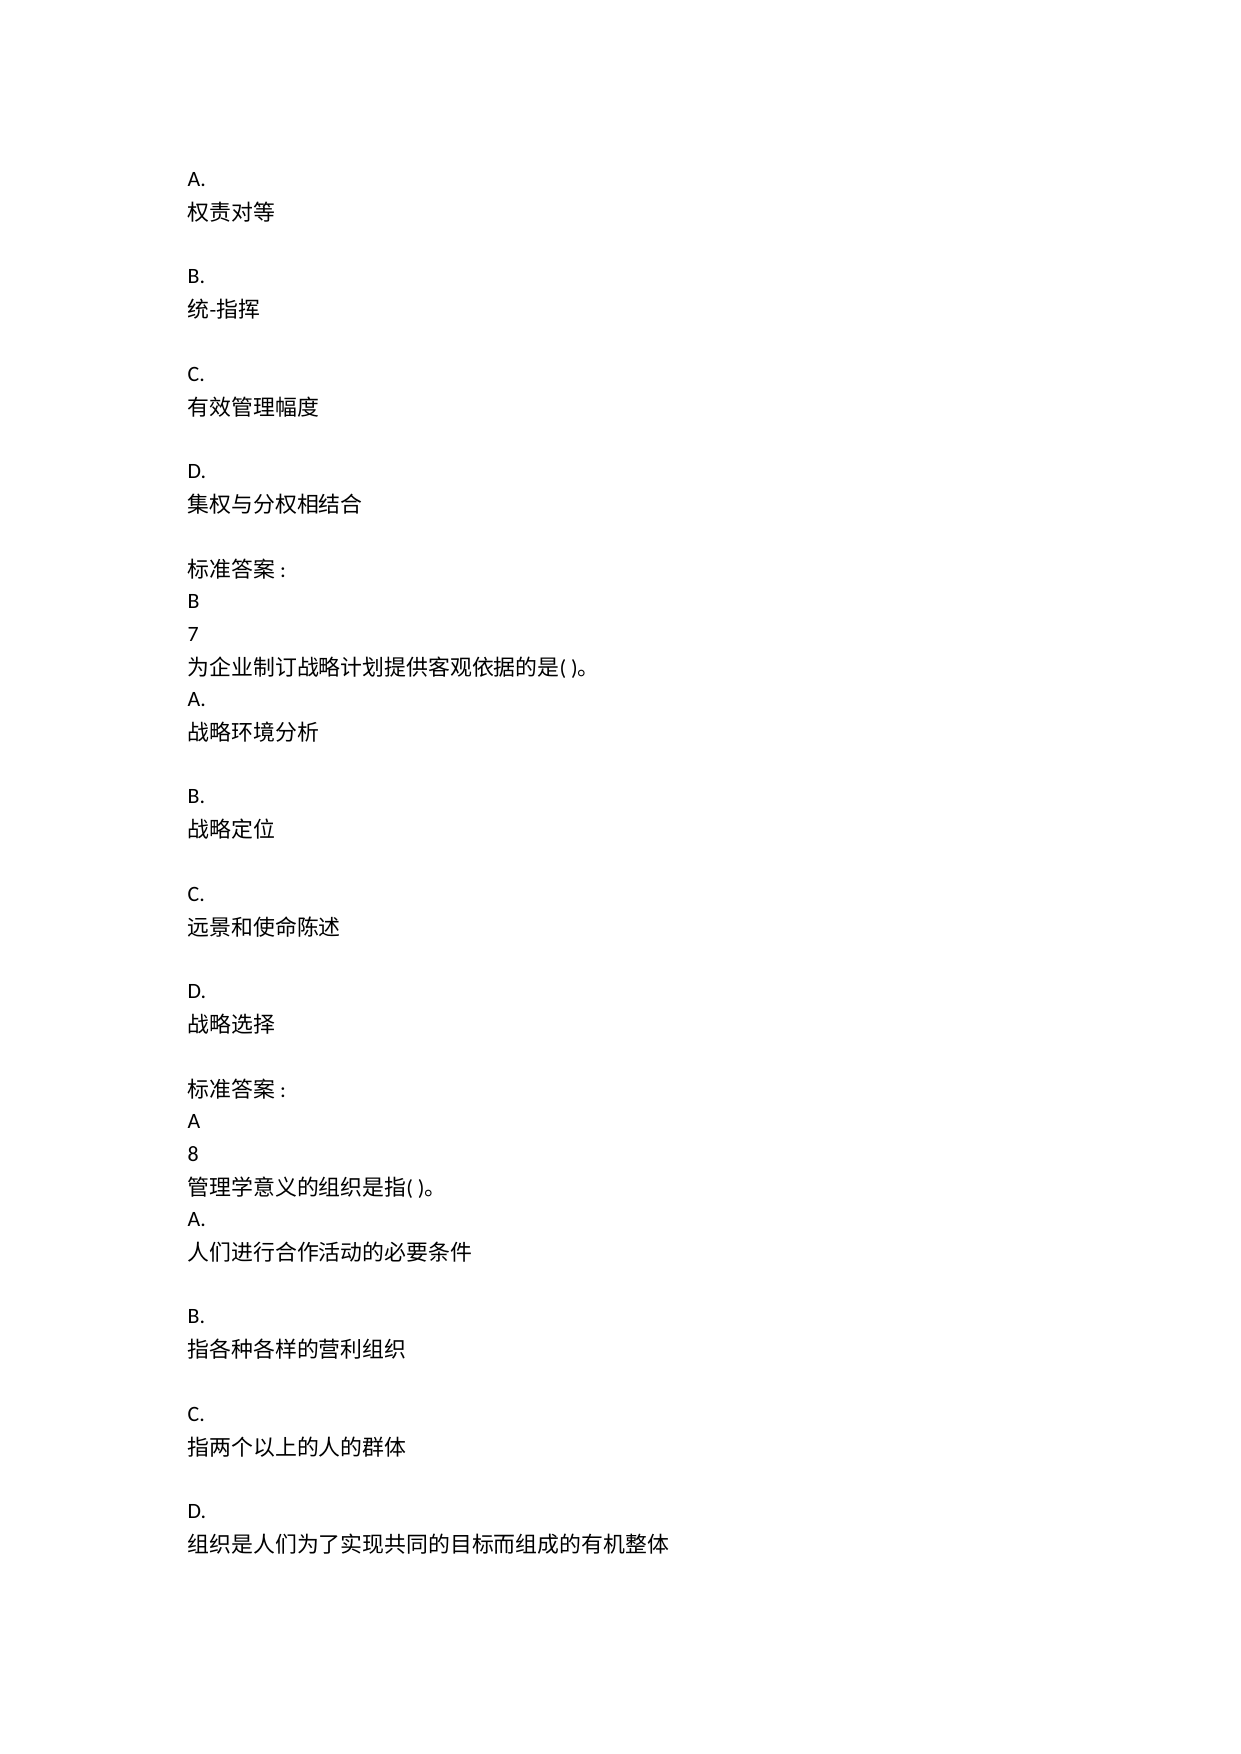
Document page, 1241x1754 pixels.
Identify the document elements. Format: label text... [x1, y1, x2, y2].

text C. [187, 1397, 1053, 1429]
text C. [187, 357, 1053, 389]
text 为企业制订战略计划提供客观依据的是( )。 [187, 649, 1053, 682]
text 人们进行合作活动的必要条件 [187, 1234, 1053, 1267]
text B. [187, 259, 1053, 292]
text B. [187, 779, 1053, 812]
text 战略定位 [187, 812, 1053, 844]
text B. [187, 1299, 1053, 1332]
text 7 [187, 617, 1053, 649]
text A. [187, 682, 1053, 714]
text D. [187, 454, 1053, 487]
text 权责对等 [187, 194, 1053, 227]
text D. [187, 974, 1053, 1007]
text 远景和使命陈述 [187, 909, 1053, 942]
text A [187, 1104, 1053, 1137]
text A. [187, 1202, 1053, 1234]
text 指各种各样的营利组织 [187, 1332, 1053, 1364]
text 集权与分权相结合 [187, 487, 1053, 519]
text C. [187, 877, 1053, 909]
text 有效管理幅度 [187, 389, 1053, 422]
text B [187, 584, 1053, 617]
text 标准答案 : [187, 1072, 1053, 1104]
text 组织是人们为了实现共同的目标而组成的有机整体 [187, 1527, 1053, 1559]
text 8 [187, 1137, 1053, 1169]
text A. [187, 162, 1053, 194]
text 标准答案 : [187, 552, 1053, 584]
text 指两个以上的人的群体 [187, 1429, 1053, 1462]
text 战略环境分析 [187, 714, 1053, 747]
text 统-指挥 [187, 292, 1053, 324]
text D. [187, 1494, 1053, 1527]
text 战略选择 [187, 1007, 1053, 1039]
text 管理学意义的组织是指( )。 [187, 1169, 1053, 1202]
